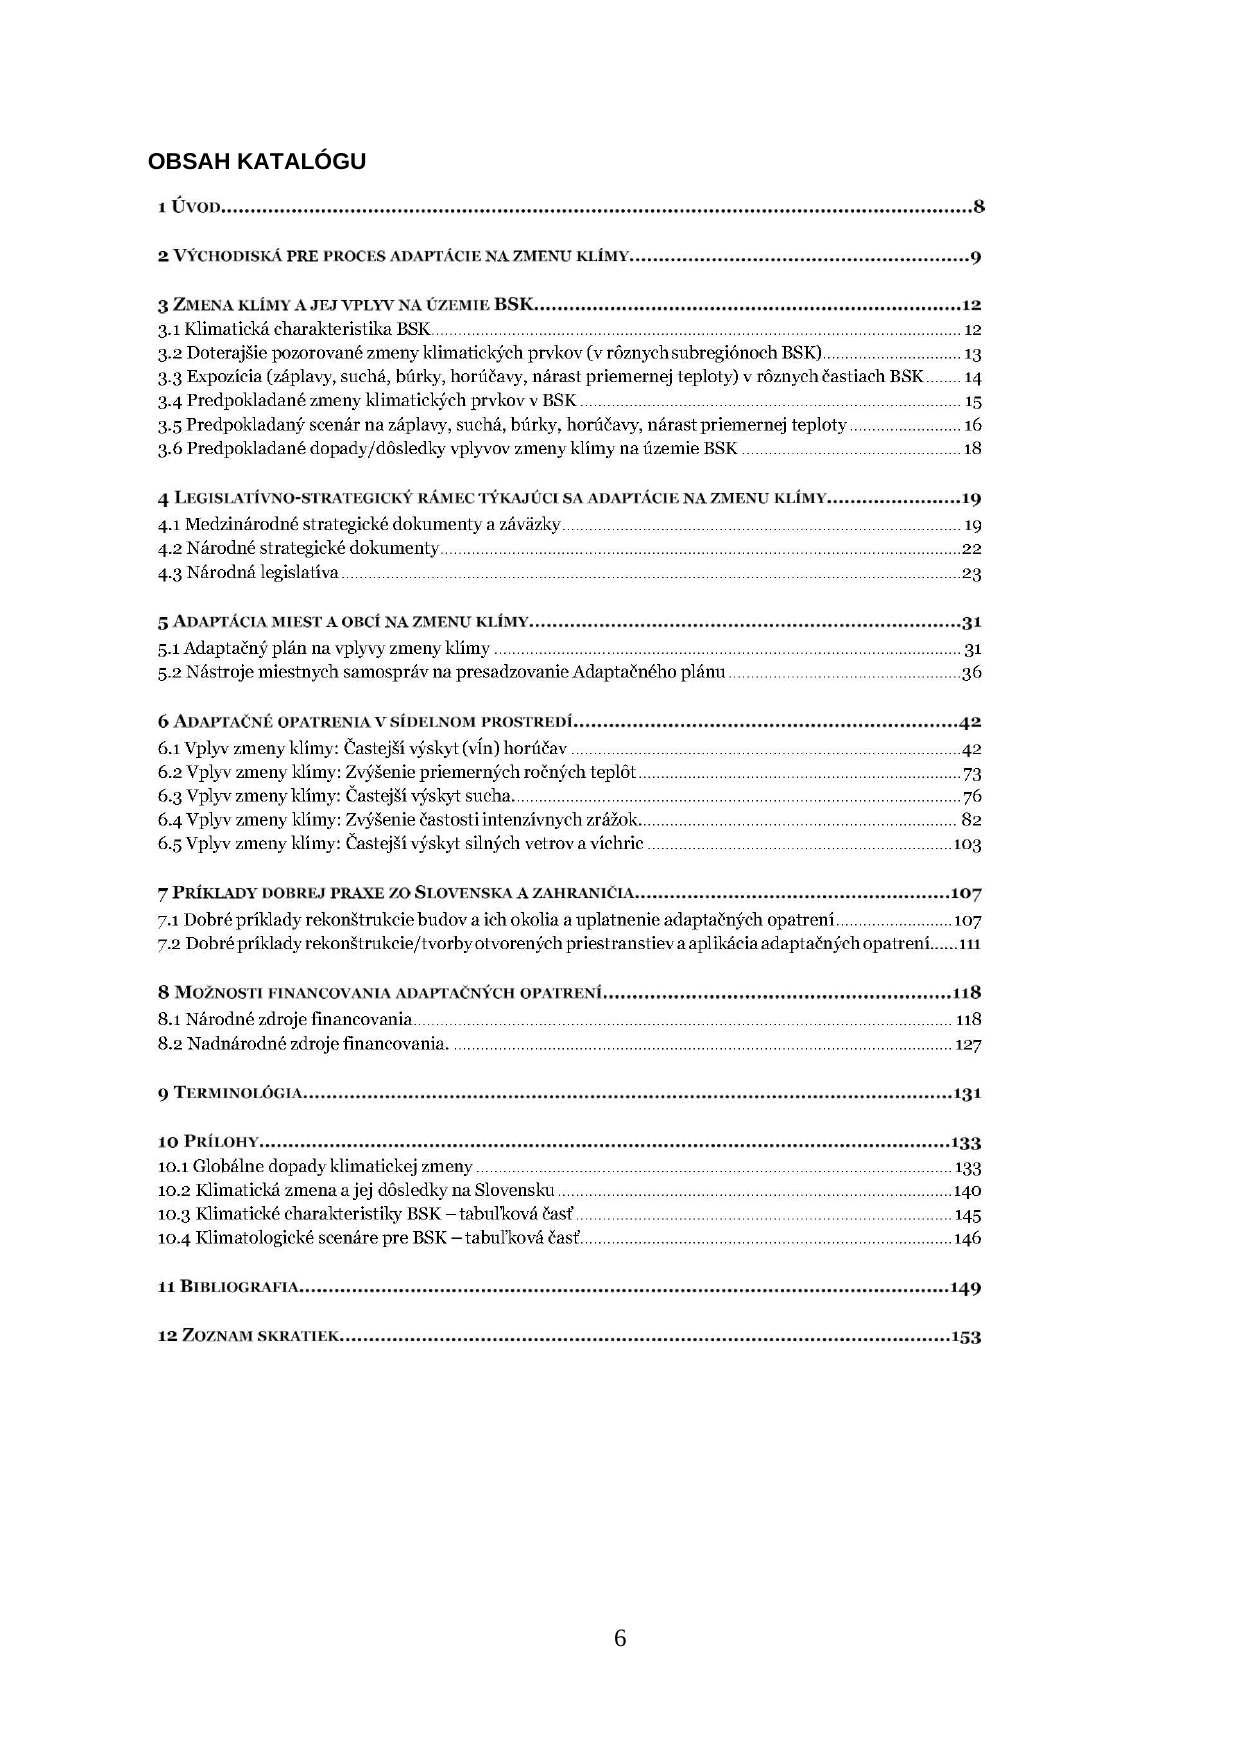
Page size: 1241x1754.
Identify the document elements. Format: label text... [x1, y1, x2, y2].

picture [147, 178, 1060, 1422]
text OBSAH KATALÓGU [148, 148, 1093, 174]
